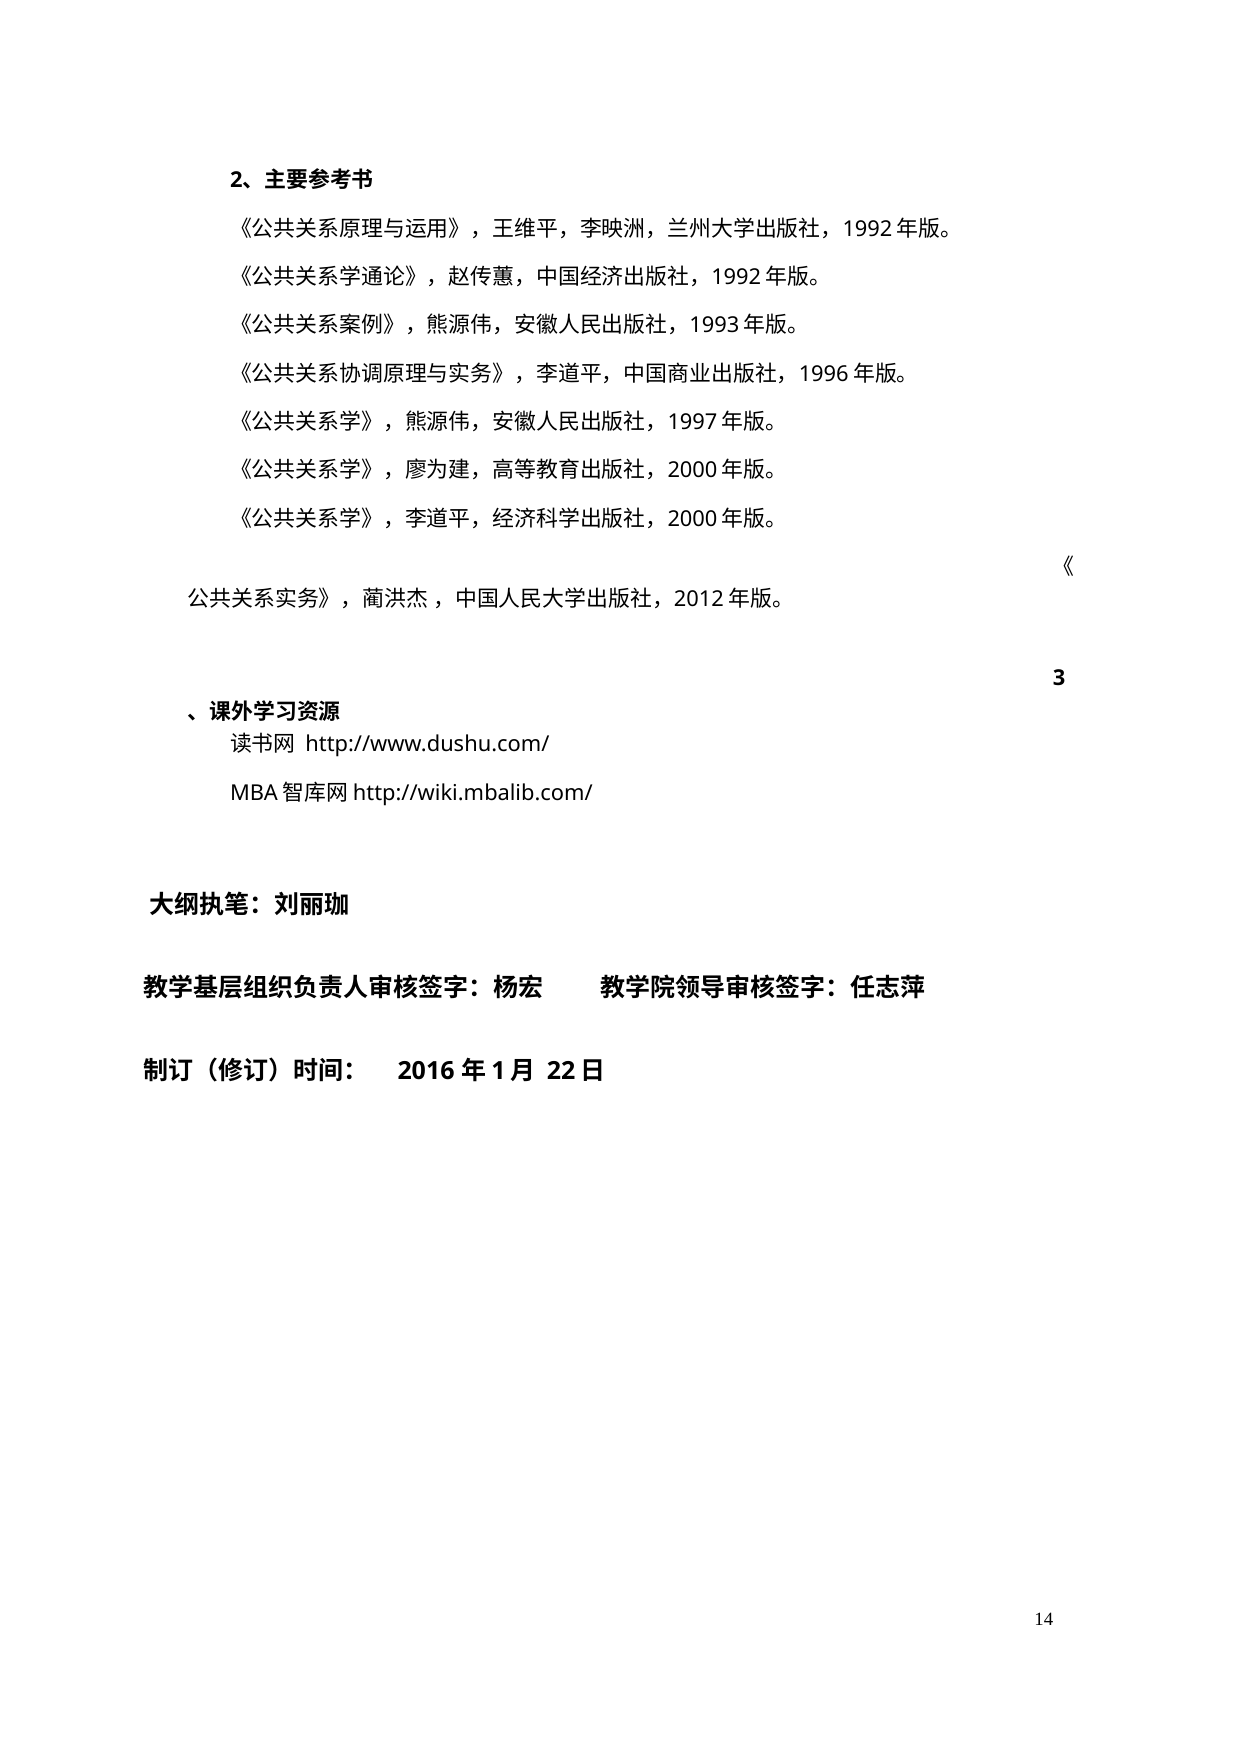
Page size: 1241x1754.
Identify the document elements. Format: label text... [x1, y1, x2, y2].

list MBA智库网 http://wiki.mbalib.com/ [230, 774, 1053, 807]
text 大纲执笔：刘丽珈 [144, 870, 1053, 935]
list 读书网 http://www.dushu.com/ [230, 726, 1053, 758]
list 《公共关系协调原理与实务》，李道平，中国商业出版社，1996年版。 [230, 355, 1053, 388]
list 《公共关系案例》，熊源伟，安徽人民出版社，1993年版。 [230, 307, 1053, 339]
list 《公共关系原理与运用》，王维平，李映洲，兰州大学出版社，1992年版。 [230, 210, 1053, 243]
list 《公共关系学》，廖为建，高等教育出版社，2000年版。 [230, 452, 1053, 484]
text 3、课外学习资源 [187, 661, 1053, 726]
text 制订（修订）时间： 2016 年1月 22日 [144, 1036, 1053, 1101]
text 教学基层组织负责人审核签字：杨宏 教学院领导审核签字：任志萍 [144, 953, 1053, 1018]
list 《公共关系学》，熊源伟，安徽人民出版社，1997年版。 [230, 404, 1053, 436]
list 2、主要参考书 [230, 162, 1053, 194]
subtitle 《公共关系实务》，蔺洪杰 ，中国人民大学出版社，2012年版。 [187, 549, 1053, 614]
list 《公共关系学》，李道平，经济科学出版社，2000年版。 [230, 500, 1053, 533]
list 《公共关系学通论》，赵传蕙，中国经济出版社，1992年版。 [230, 259, 1053, 291]
